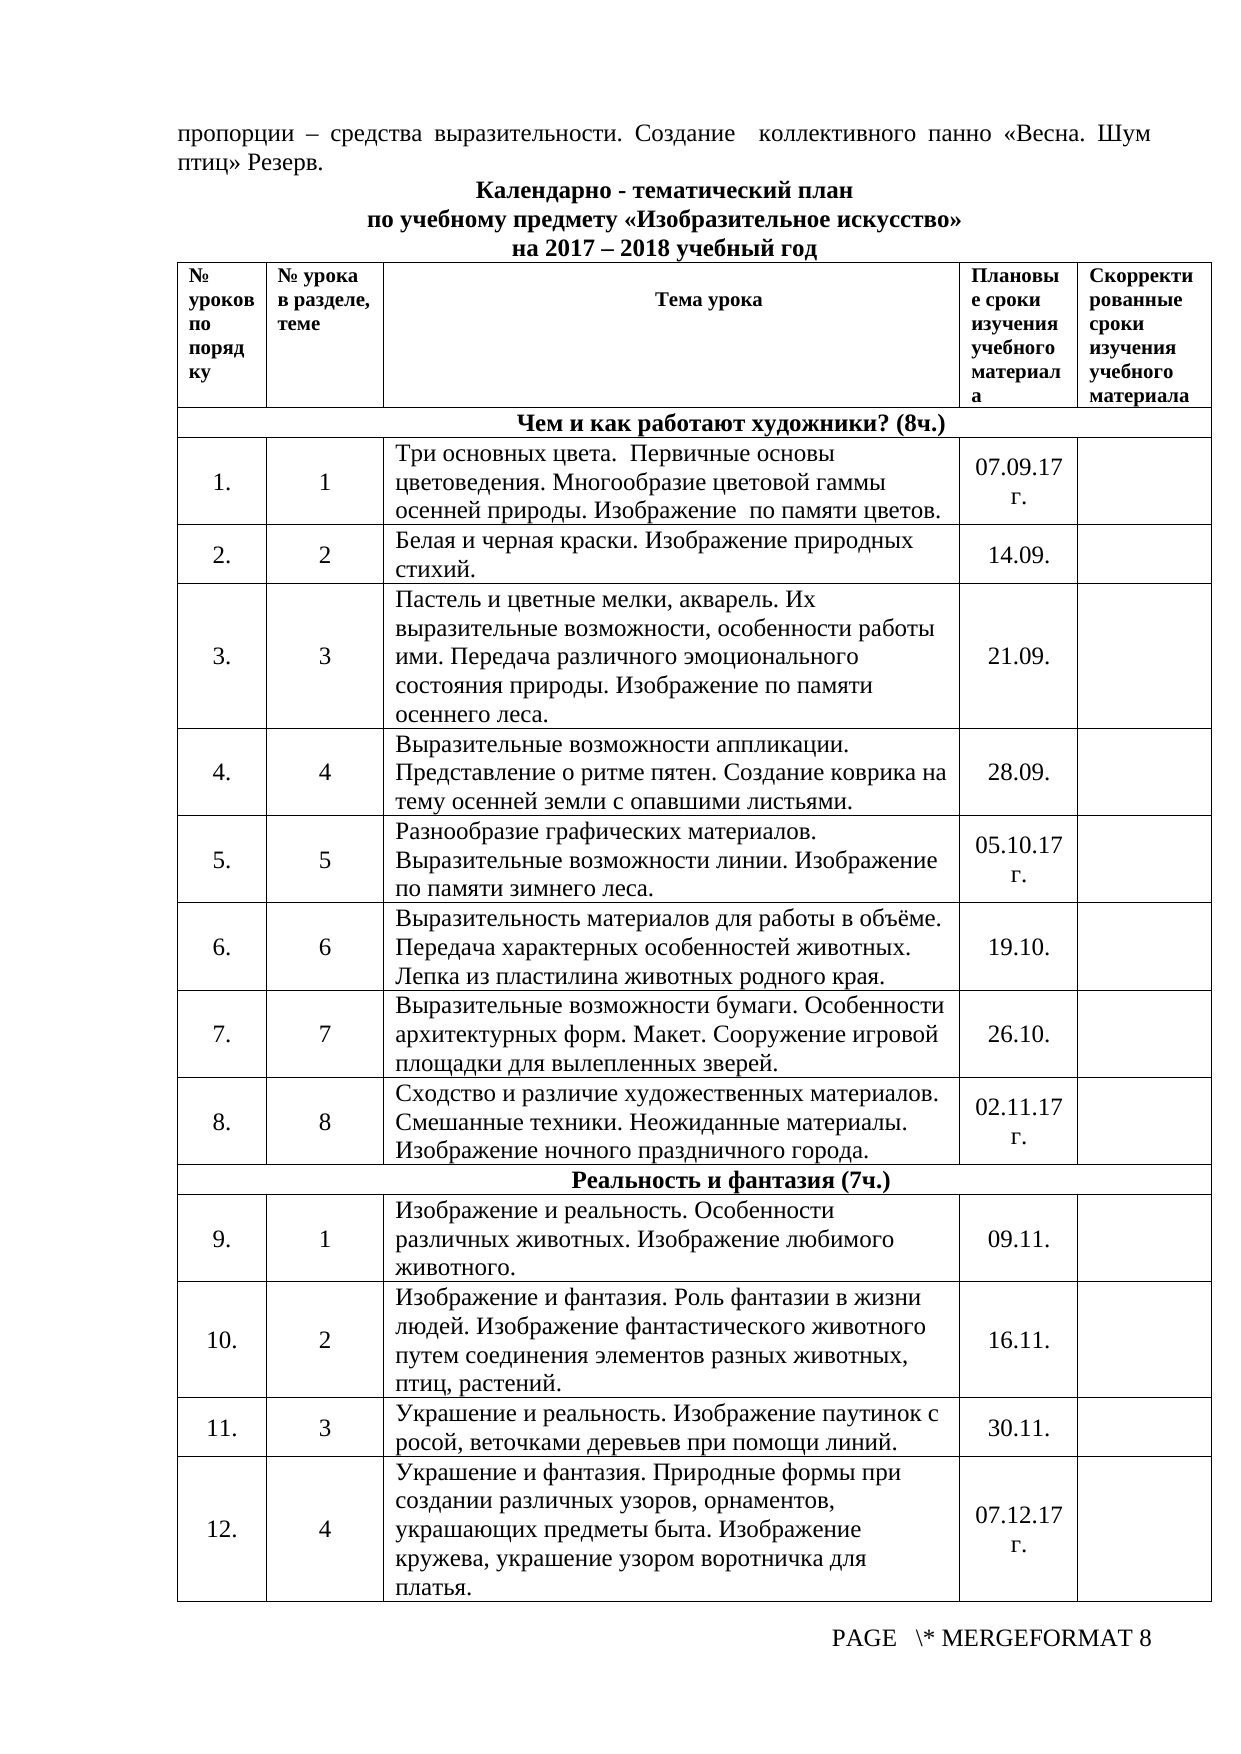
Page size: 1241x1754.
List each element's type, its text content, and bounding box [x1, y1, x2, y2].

table_cell 5. [178, 816, 266, 902]
table_cell Сходство и различие художественных материалов. Смешанные техники. Неожиданные материалы. Изображение ночного праздничного города. [384, 1078, 959, 1164]
table_cell Украшение и реальность. Изображение паутинок с росой, веточками деревьев при помощи линий. [384, 1398, 959, 1456]
table_cell 6. [178, 903, 266, 989]
table_cell Реальность и фантазия (7ч.) [178, 1165, 1211, 1194]
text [177, 118, 1152, 176]
table_cell 1 [267, 1195, 383, 1281]
table_cell Выразительные возможности аппликации. Представление о ритме пятен. Создание коврика на тему осенней земли с опавшими листьями. [384, 729, 959, 815]
table_cell Три основных цвета. Первичные основы цветоведения. Многообразие цветовой гаммы осенней природы. Изображение по памяти цветов. [384, 438, 959, 524]
table_cell Украшение и фантазия. Природные формы при создании различных узоров, орнаментов, украшающих предметы быта. Изображение кружева, украшение узором воротничка для платья. [384, 1457, 959, 1601]
table_cell 07.12.17г. [960, 1457, 1077, 1601]
table_cell 02.11.17г. [960, 1078, 1077, 1164]
table_cell 4 [267, 729, 383, 815]
table_cell 6 [267, 903, 383, 989]
table_cell 14.09. [960, 525, 1077, 583]
table_header Тема урока [384, 263, 959, 407]
table_cell Выразительность материалов для работы в объёме. Передача характерных особенностей животных. Лепка из пластилина животных родного края. [384, 903, 959, 989]
table_cell 4. [178, 729, 266, 815]
table_cell 3 [267, 1398, 383, 1456]
table_cell 2 [267, 1282, 383, 1397]
table_cell 7. [178, 991, 266, 1077]
table_cell 10. [178, 1282, 266, 1397]
table_cell 05.10.17г. [960, 816, 1077, 902]
table_cell 9. [178, 1195, 266, 1281]
table_cell 8. [178, 1078, 266, 1164]
table_cell 07.09.17г. [960, 438, 1077, 524]
table_cell [1078, 729, 1211, 815]
table_header № уроков по порядку [178, 263, 266, 407]
table_cell Пастель и цветные мелки, акварель. Их выразительные возможности, особенности работы ими. Передача различного эмоционального состояния природы. Изображение по памяти осеннего леса. [384, 584, 959, 728]
table_cell [1078, 438, 1211, 524]
table_cell 11. [178, 1398, 266, 1456]
table_cell Изображение и фантазия. Роль фантазии в жизни людей. Изображение фантастического животного путем соединения элементов разных животных, птиц, растений. [384, 1282, 959, 1397]
table_cell 2. [178, 525, 266, 583]
table_cell 12. [178, 1457, 266, 1601]
table_cell [1078, 1398, 1211, 1456]
table_header Скорректированные сроки изучения учебного материала [1078, 263, 1211, 407]
table_cell [1078, 903, 1211, 989]
table_cell 3 [267, 584, 383, 728]
table_cell [1078, 1078, 1211, 1164]
table_cell 28.09. [960, 729, 1077, 815]
table_cell 5 [267, 816, 383, 902]
table_cell [1078, 1195, 1211, 1281]
table_cell 4 [267, 1457, 383, 1601]
table_cell Белая и черная краски. Изображение природных стихий. [384, 525, 959, 583]
text Календарно - тематический план [177, 176, 1152, 204]
table_cell 09.11. [960, 1195, 1077, 1281]
table_cell 21.09. [960, 584, 1077, 728]
table_cell 8 [267, 1078, 383, 1164]
table_cell 7 [267, 991, 383, 1077]
table_cell 16.11. [960, 1282, 1077, 1397]
table_cell 1 [267, 438, 383, 524]
table_cell [1078, 991, 1211, 1077]
table_cell 30.11. [960, 1398, 1077, 1456]
table_header Плановые сроки изучения учебного материала [960, 263, 1077, 407]
table_cell Изображение и реальность. Особенности различных животных. Изображение любимого животного. [384, 1195, 959, 1281]
table_cell [1078, 816, 1211, 902]
table_cell [1078, 525, 1211, 583]
table_cell [1078, 584, 1211, 728]
table_cell Разнообразие графических материалов. Выразительные возможности линии. Изображение по памяти зимнего леса. [384, 816, 959, 902]
table_cell 1. [178, 438, 266, 524]
text на 2017 – 2018 учебный год [177, 233, 1152, 262]
table_cell [1078, 1457, 1211, 1601]
table_cell Выразительные возможности бумаги. Особенности архитектурных форм. Макет. Сооружение игровой площадки для вылепленных зверей. [384, 991, 959, 1077]
table_cell 3. [178, 584, 266, 728]
table_cell Чем и как работают художники? (8ч.) [178, 408, 1211, 437]
table_cell 26.10. [960, 991, 1077, 1077]
table_cell 19.10. [960, 903, 1077, 989]
table_cell 2 [267, 525, 383, 583]
text по учебному предмету «Изобразительное искусство» [177, 204, 1152, 233]
table_header № урока в разделе, теме [267, 263, 383, 407]
table_cell [1078, 1282, 1211, 1397]
